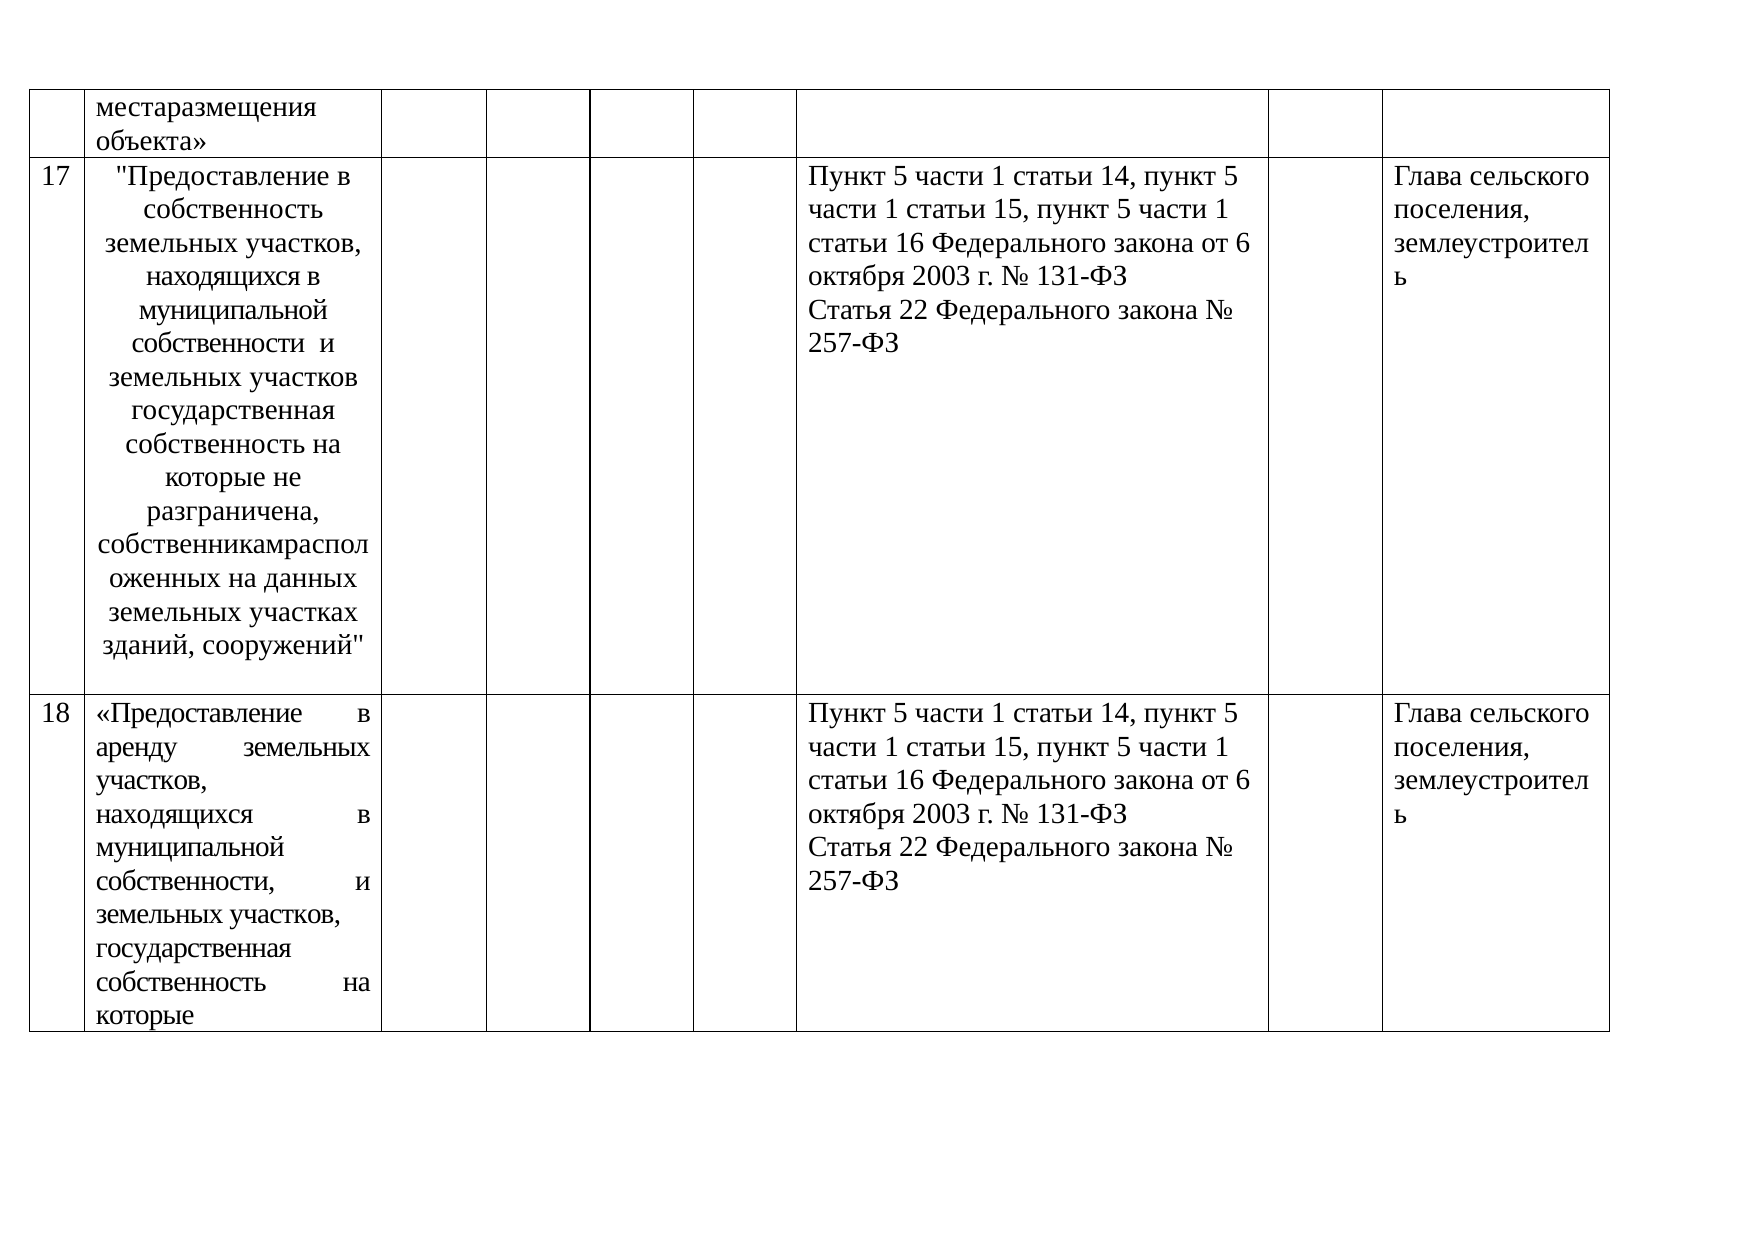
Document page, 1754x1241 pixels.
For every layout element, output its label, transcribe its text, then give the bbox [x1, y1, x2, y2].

table_cell 18 [30, 695, 84, 1031]
table_cell [382, 695, 486, 1031]
table_cell [1269, 90, 1382, 157]
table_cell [797, 90, 1268, 157]
table_cell 16 [30, 90, 84, 157]
table_cell [694, 90, 796, 157]
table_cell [1383, 90, 1609, 157]
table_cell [85, 90, 381, 157]
table_cell [591, 158, 693, 694]
table_cell [1269, 158, 1382, 694]
table_cell Глава сельского поселения, землеустроитель [1383, 158, 1609, 694]
table_cell [487, 695, 589, 1031]
table_cell [694, 695, 796, 1031]
table_cell [382, 90, 486, 157]
table_cell 17 [30, 158, 84, 694]
table_cell "Предоставление в собственность земельных участков, находящихся в муниципальной собственности и земельных участков государственная собственность на которые не разграничена, собственникамрасположенных на данных земельных участках зданий, сооружений" [85, 158, 381, 694]
table_cell [591, 695, 693, 1031]
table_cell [1383, 695, 1609, 1031]
table_cell [487, 158, 589, 694]
table_cell [591, 90, 693, 157]
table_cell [797, 695, 1268, 1031]
table_cell [1269, 695, 1382, 1031]
table_cell [487, 90, 589, 157]
table_cell [694, 158, 796, 694]
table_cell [85, 695, 381, 1031]
table_cell [382, 158, 486, 694]
